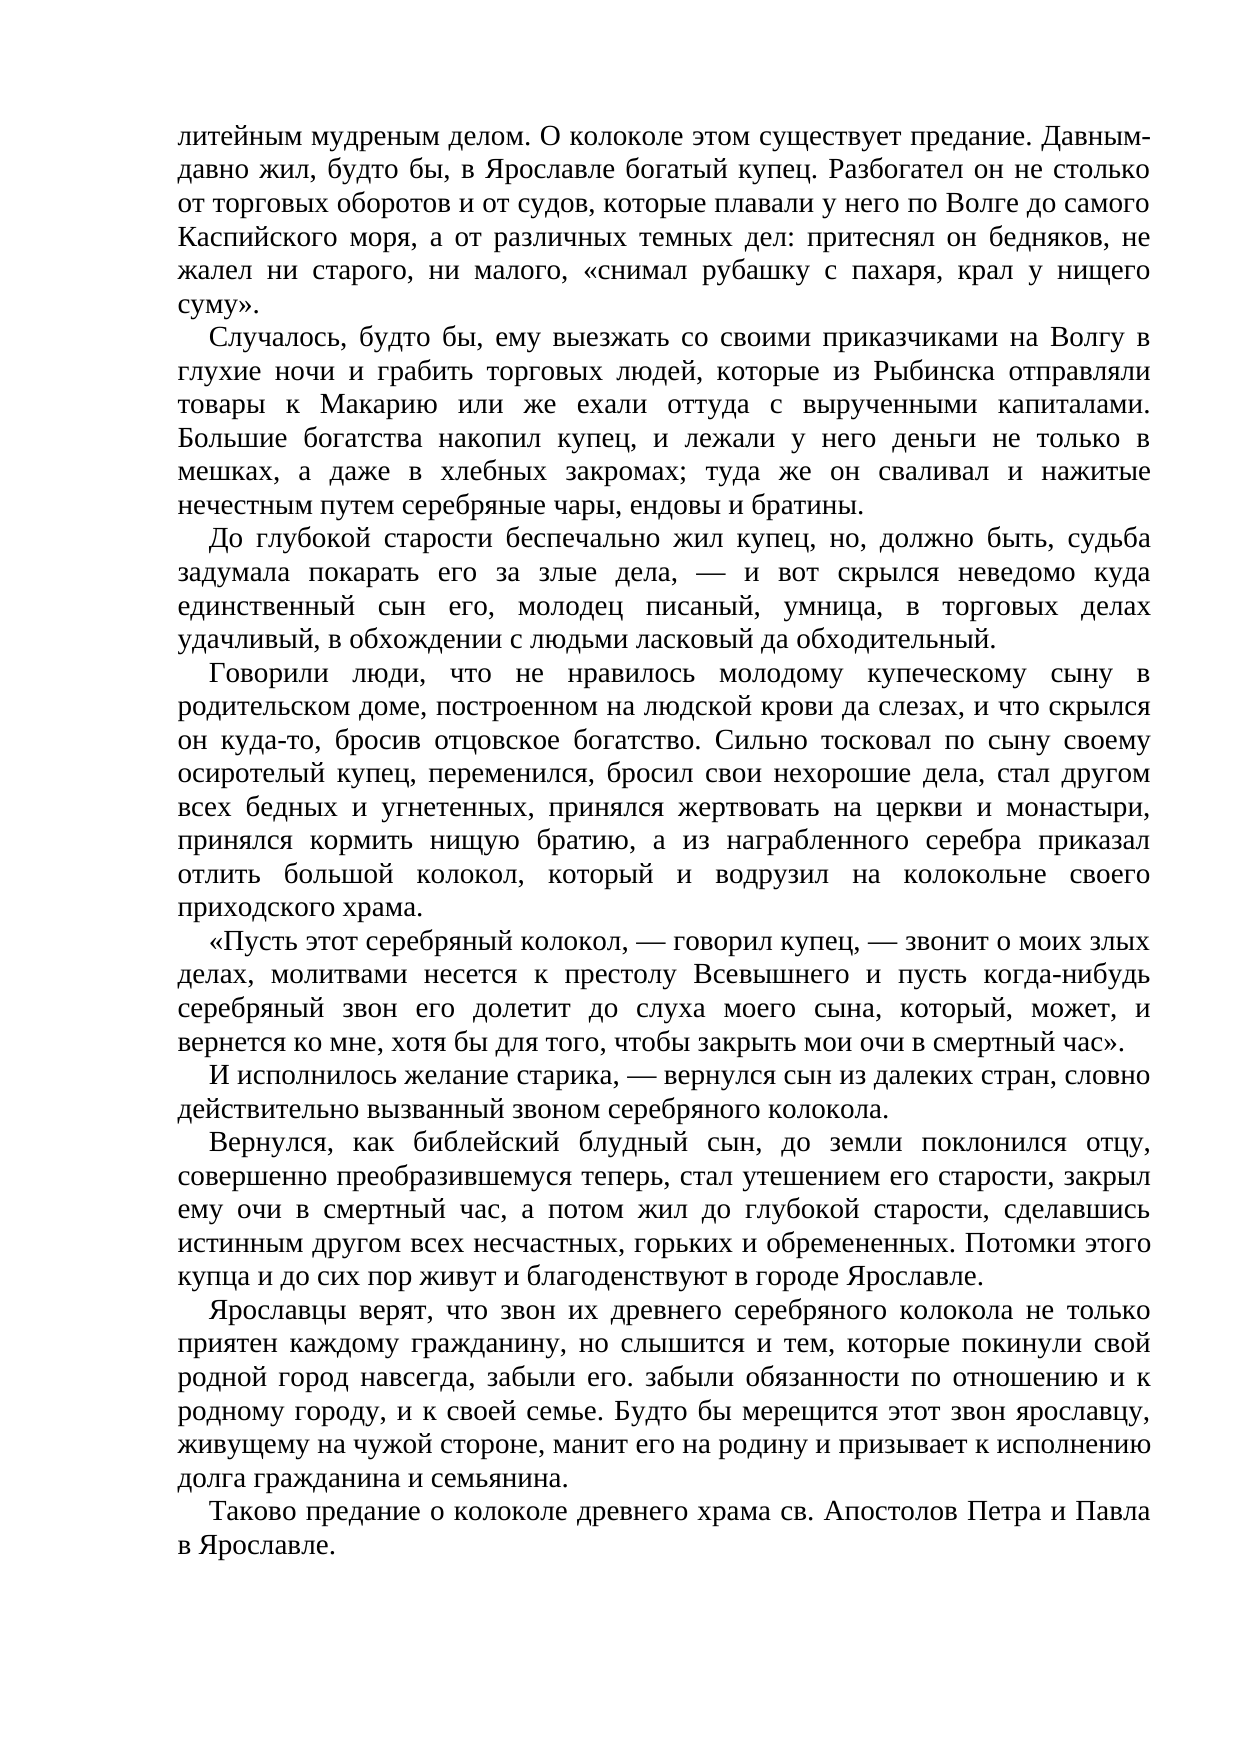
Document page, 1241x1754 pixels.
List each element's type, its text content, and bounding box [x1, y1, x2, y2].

text Говорили люди, что не нравилось молодому купеческому сыну в родительском доме, построенном на людской крови да слезах, и что скрылся он куда-то, бросив отцовское богатство. Сильно тосковал по сыну своему осиротелый купец, переменился, бросил свои нехорошие дела, стал другом всех бедных и угнетенных, принялся жертвовать на церкви и монастыри, принялся кормить нищую братию, а из награбленного серебра приказал отлить большой колокол, который и водрузил на колокольне своего приходского храма. [177, 655, 1152, 923]
text Случалось, будто бы, ему выезжать со своими приказчиками на Волгу в глухие ночи и грабить торговых людей, которые из Рыбинска отправляли товары к Макарию или же ехали оттуда с вырученными капиталами. Большие богатства накопил купец, и лежали у него деньги не только в мешках, а даже в хлебных закромах; туда же он сваливал и нажитые нечестным путем серебряные чары, ендовы и братины. [177, 319, 1152, 521]
text И исполнилось желание старика, — вернулся сын из далеких стран, словно действительно вызванный звоном серебряного колокола. [177, 1057, 1152, 1124]
text «Пусть этот серебряный колокол, — говорил купец, — звонит о моих злых делах, молитвами несется к престолу Всевышнего и пусть когда-нибудь серебряный звон его долетит до слуха моего сына, который, может, и вернется ко мне, хотя бы для того, чтобы закрыть мои очи в смертный час». [177, 923, 1152, 1057]
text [177, 118, 1152, 319]
text Вернулся, как библейский блудный сын, до земли поклонился отцу, совершенно преобразившемуся теперь, стал утешением его старости, закрыл ему очи в смертный час, а потом жил до глубокой старости, сделавшись истинным другом всех несчастных, горьких и обремененных. Потомки этого купца и до сих пор живут и благоденствуют в городе Ярославле. [177, 1124, 1152, 1292]
text Ярославцы верят, что звон их древнего серебряного колокола не только приятен каждому гражданину, но слышится и тем, которые покинули свой родной город навсегда, забыли его. забыли обязанности по отношению и к родному городу, и к своей семье. Будто бы мерещится этот звон ярославцу, живущему на чужой стороне, манит его на родину и призывает к исполнению долга гражданина и семьянина. [177, 1292, 1152, 1493]
text Таково предание о колоколе древнего храма св. Апостолов Петра и Павла в Ярославле. [177, 1493, 1152, 1560]
text До глубокой старости беспечально жил купец, но, должно быть, судьба задумала покарать его за злые дела, — и вот скрылся неведомо куда единственный сын его, молодец писаный, умница, в торговых делах удачливый, в обхождении с людьми ласковый да обходительный. [177, 521, 1152, 655]
